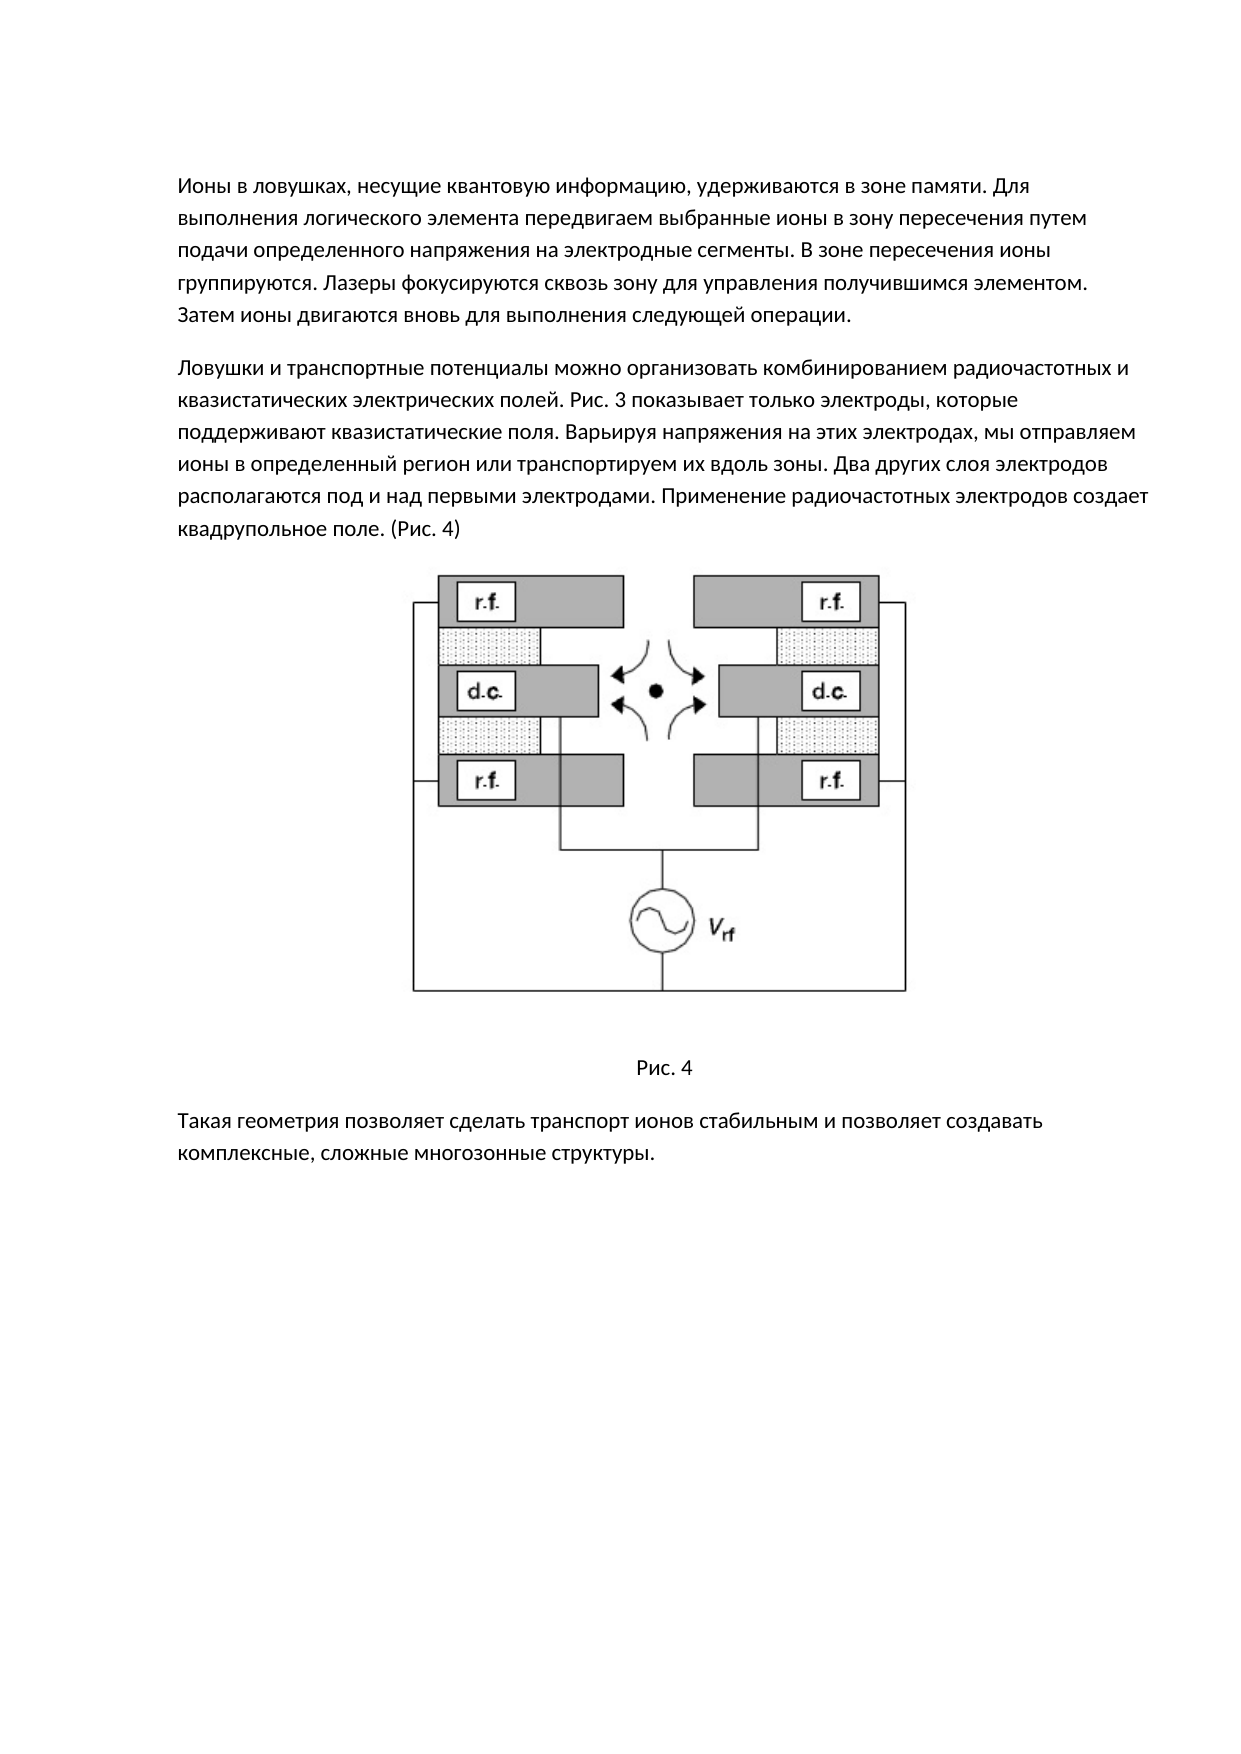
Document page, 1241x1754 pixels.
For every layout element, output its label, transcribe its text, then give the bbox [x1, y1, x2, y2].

text Такая геометрия позволяет сделать транспорт ионов стабильным и позволяет создавать комплексные, сложные многозонные структуры. [177, 1106, 1152, 1166]
text Ионы в ловушках, несущие квантовую информацию, удерживаются в зоне памяти. Для выполнения логического элемента передвигаем выбранные ионы в зону пересечения путем подачи определенного напряжения на электродные сегменты. В зоне пересечения ионы группируются. Лазеры фокусируются сквозь зону для управления получившимся элементом. Затем ионы двигаются вновь для выполнения следующей операции. [177, 171, 1152, 328]
picture [377, 566, 952, 1028]
text Ловушки и транспортные потенциалы можно организовать комбинированием радиочастотных и квазистатических электрических полей. Рис. 3 показывает только электроды, которые поддерживают квазистатические поля. Варьируя напряжения на этих электродах, мы отправляем ионы в определенный регион или транспортируем их вдоль зоны. Два других слоя электродов располагаются под и над первыми электродами. Применение радиочастотных электродов создает квадрупольное поле. (Рис. 4) [177, 353, 1152, 542]
text Рис. 4 [177, 1053, 1152, 1081]
